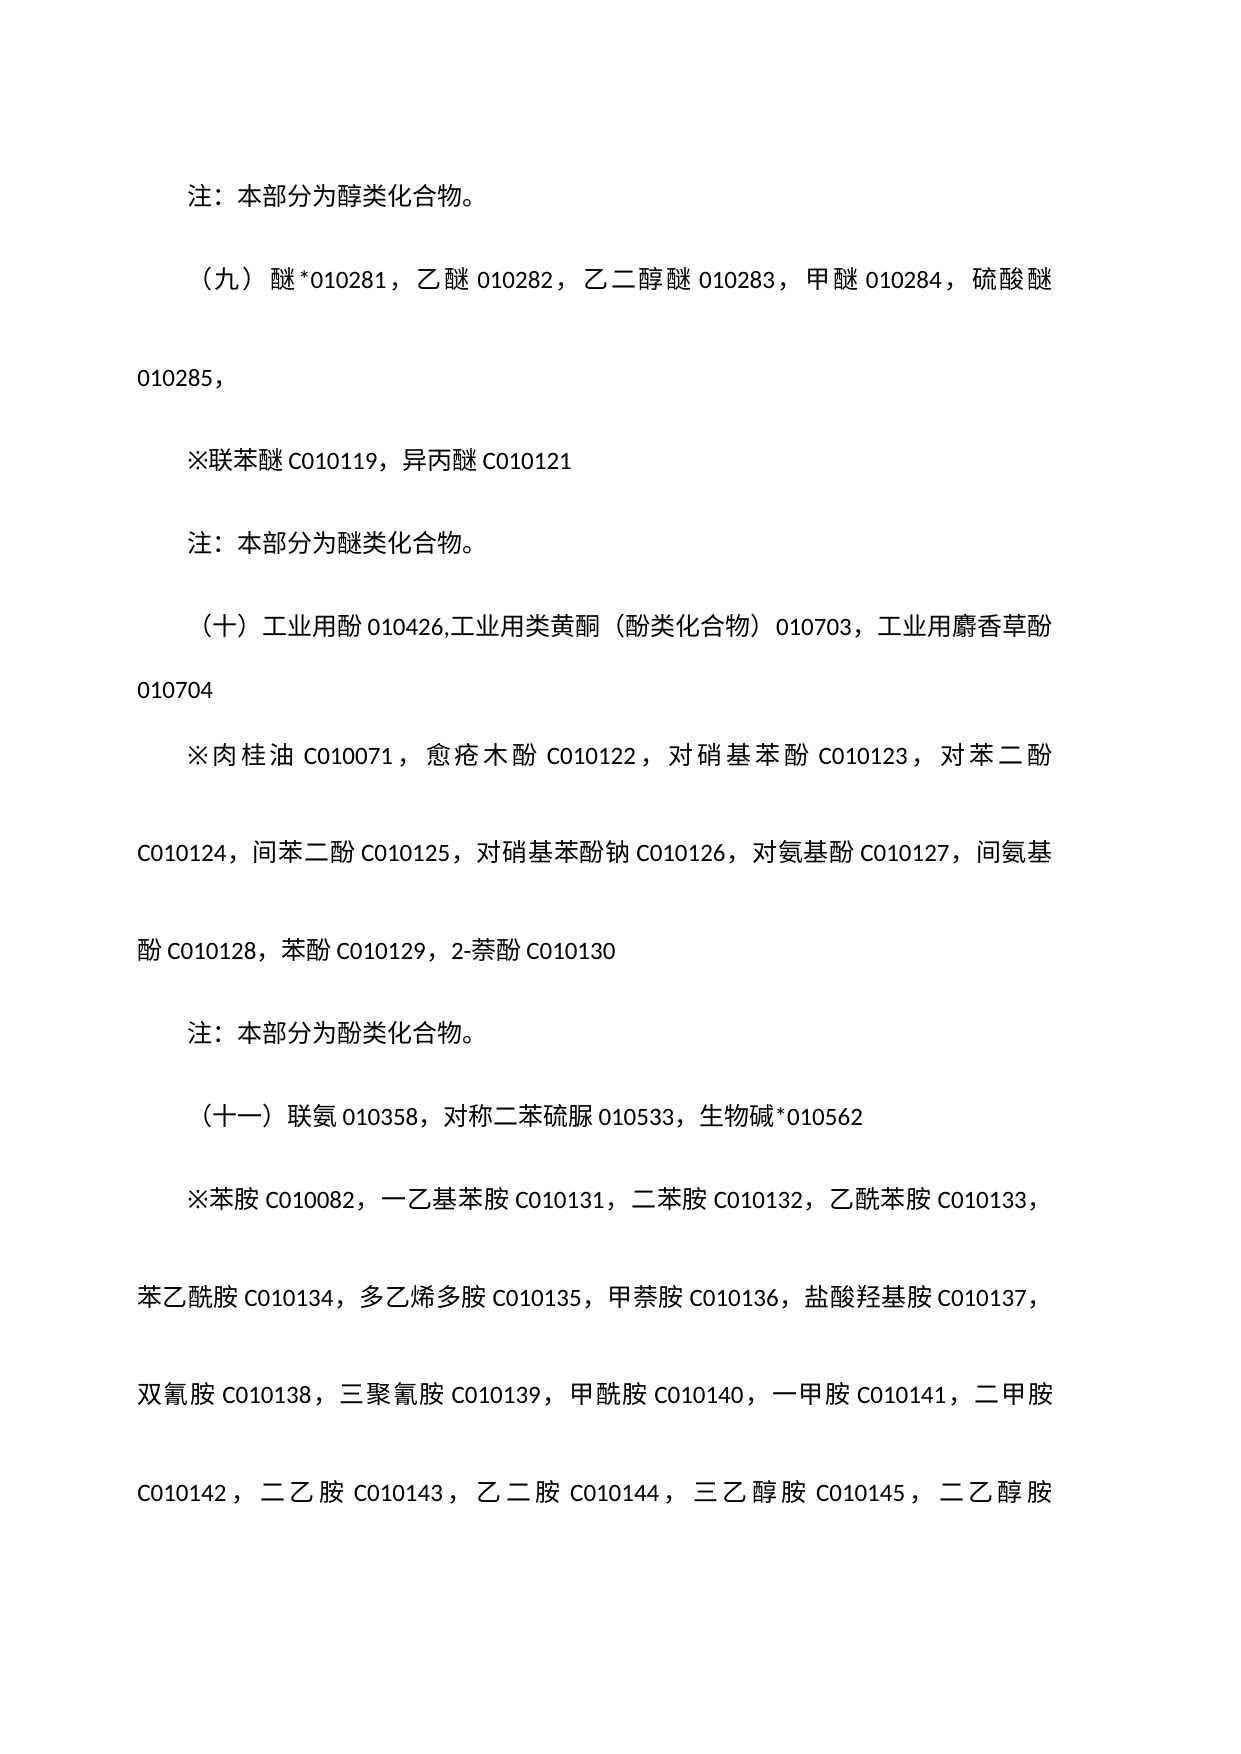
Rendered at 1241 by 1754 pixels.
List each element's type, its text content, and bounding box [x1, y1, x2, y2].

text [137, 1165, 1053, 1523]
text （十一）联氨010358，对称二苯硫脲010533，生物碱*010562 [137, 1082, 1053, 1147]
text ※肉桂油C010071，愈疮木酚C010122，对硝基苯酚C010123，对苯二酚C010124，间苯二酚C010125，对硝基苯酚钠C010126，对氨基酚C010127，间氨基酚C010128，苯酚C010129，2-萘酚C010130 [137, 721, 1053, 981]
text 注：本部分为酚类化合物。 [137, 999, 1053, 1064]
text （九）醚*010281，乙醚010282，乙二醇醚010283，甲醚010284，硫酸醚010285， [137, 245, 1053, 408]
text 注：本部分为醚类化合物。 [137, 509, 1053, 574]
text 注：本部分为醇类化合物。 [137, 162, 1053, 227]
list 工业用酚010426,工业用类黄酮（酚类化合物）010703，工业用麝香草酚010704 [137, 592, 1053, 706]
text ※联苯醚C010119，异丙醚C010121 [137, 426, 1053, 491]
